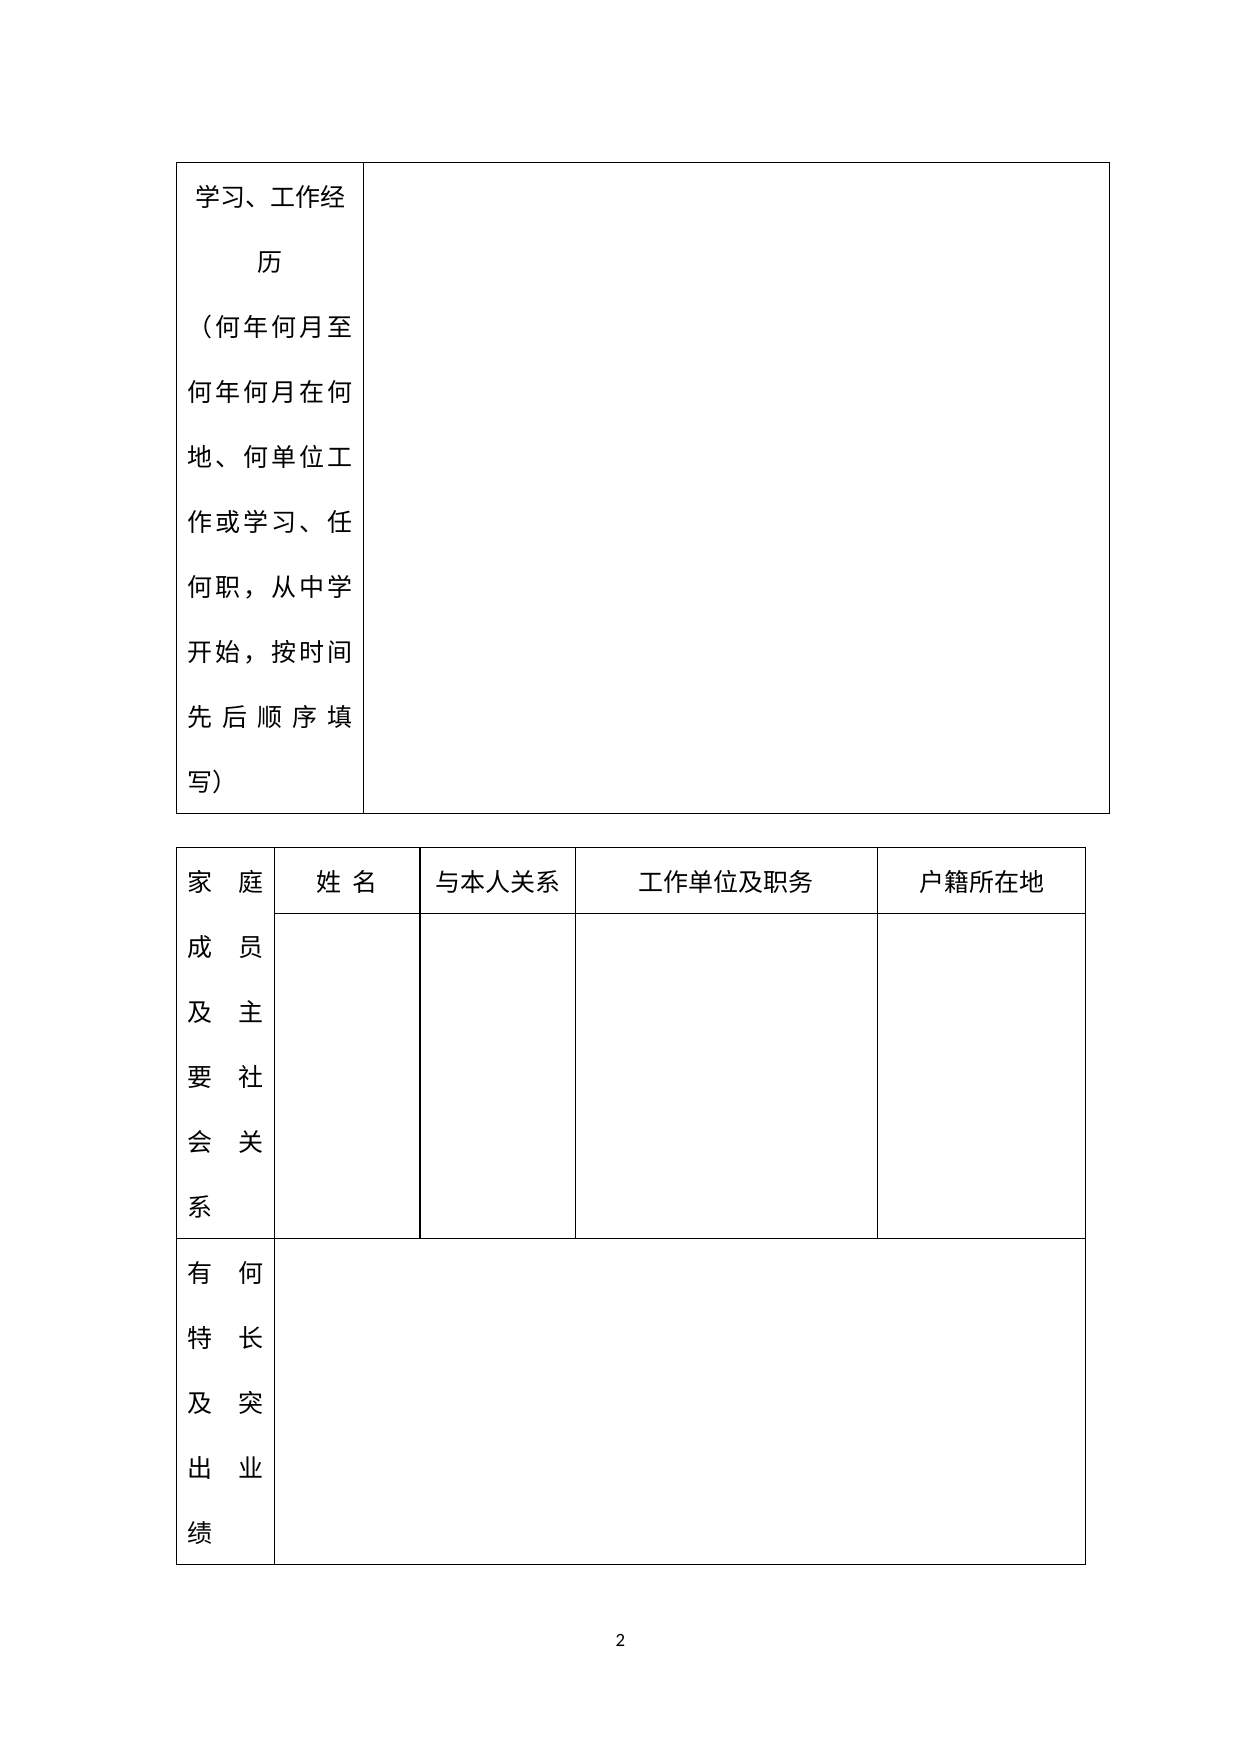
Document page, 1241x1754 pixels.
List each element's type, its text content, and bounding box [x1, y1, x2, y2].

table_header 姓 名 [275, 848, 419, 913]
table_cell 学习、工作经历 （何年何月至何年何月在何地、何单位工作或学习、任何职，从中学开始，按时间先后顺序填写） [177, 163, 363, 813]
table_cell [421, 914, 575, 1238]
table_cell [364, 163, 1109, 813]
table_header 工作单位及职务 [576, 848, 877, 913]
table_header 与本人关系 [421, 848, 575, 913]
table_cell 有 何特 长及 突出 业绩 [177, 1239, 274, 1564]
table_cell [878, 914, 1085, 1238]
table_header 家 庭成 员及 主要 社会 关系 [177, 848, 274, 1238]
table_cell [275, 1239, 1085, 1564]
table_cell [275, 914, 419, 1238]
table_header 户籍所在地 [878, 848, 1085, 913]
table_cell [576, 914, 877, 1238]
